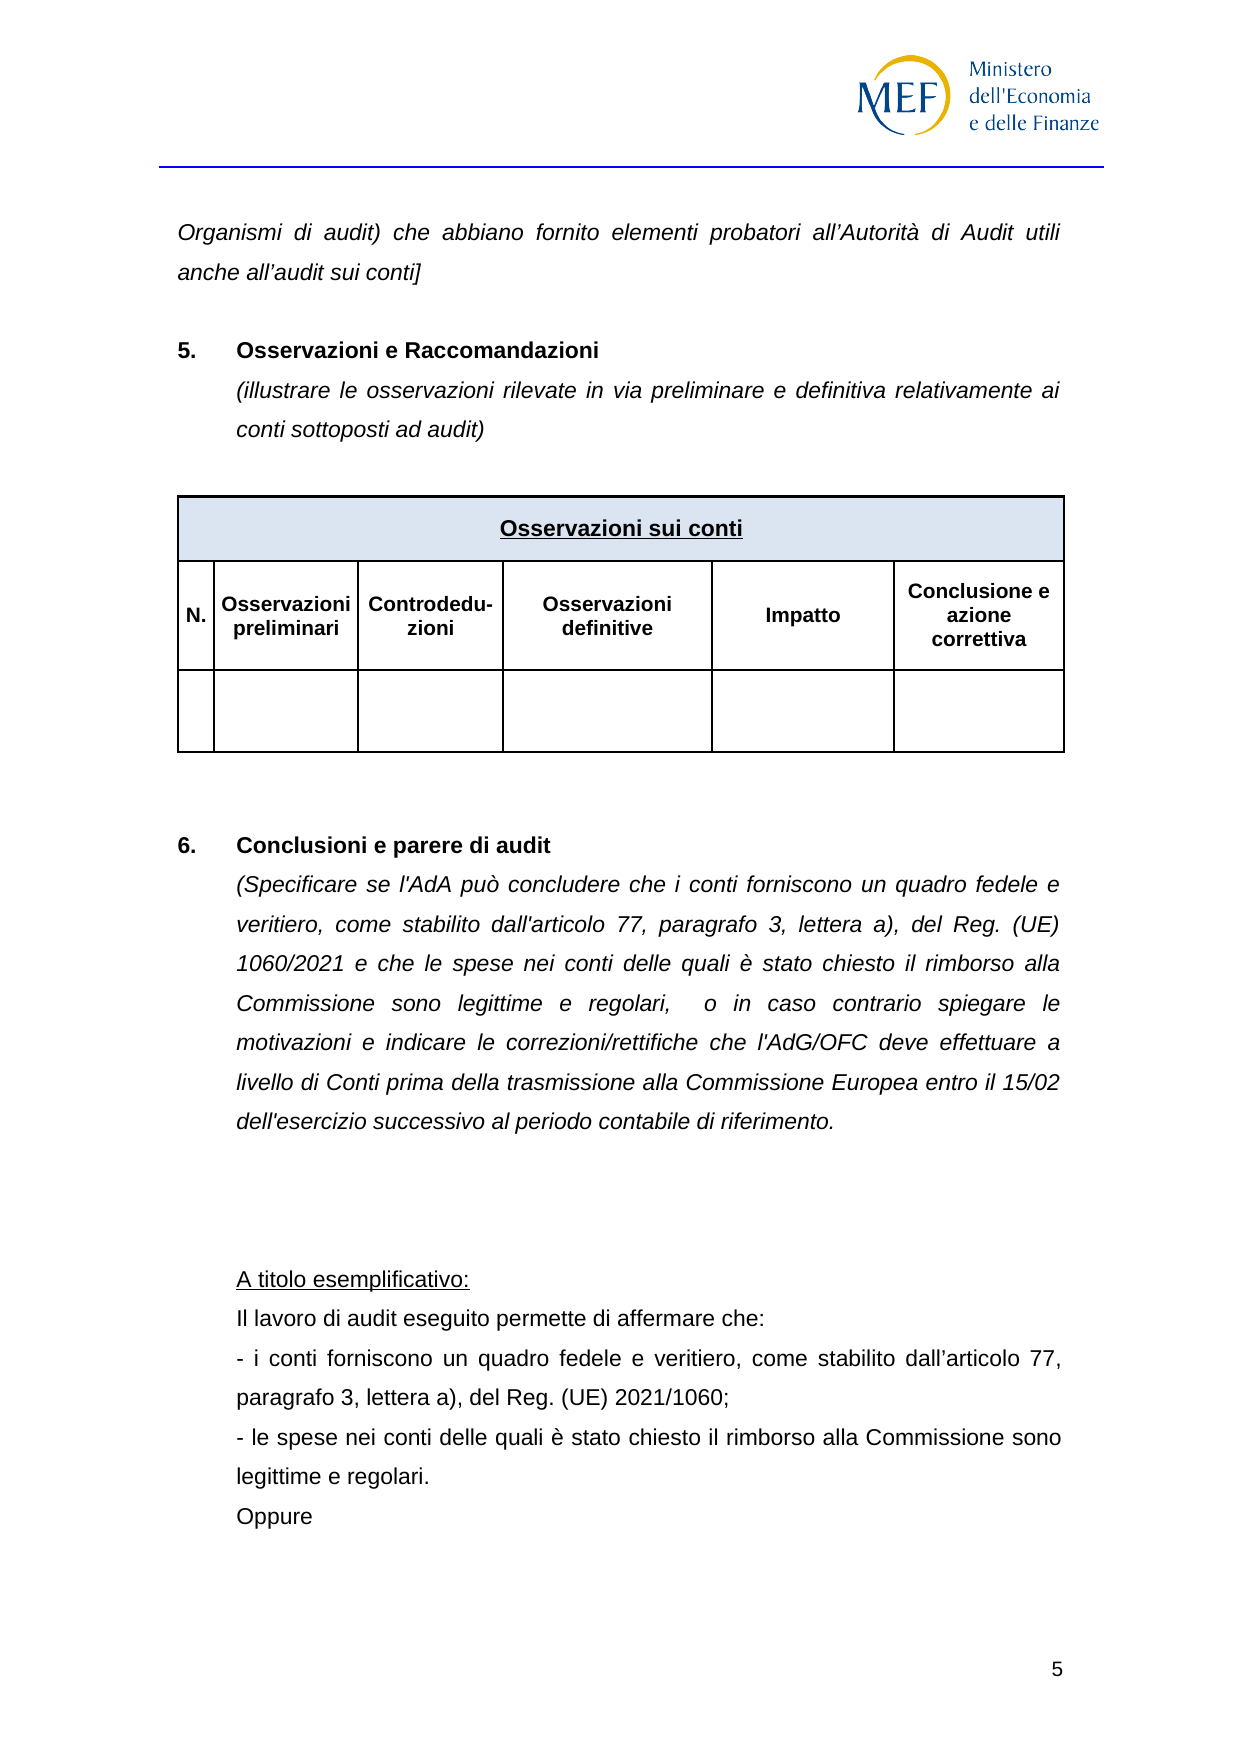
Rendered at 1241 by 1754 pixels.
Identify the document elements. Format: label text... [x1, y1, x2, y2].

list Conclusioni e parere di audit [177, 832, 1063, 858]
text Il lavoro di audit eseguito permette di affermare che: [236, 1305, 1063, 1332]
table_cell [215, 671, 357, 751]
list (Specificare se l'AdA può concludere che i conti forniscono un quadro fedele e veritiero, come stabilito dall'articolo 77, paragrafo 3, lettera a), del Reg. (UE) 1060/2021 e che le spese nei conti delle quali è stato chiesto il rimborso alla Commissione sono legittime e regolari, o in caso contrario spiegare le motivazioni e indicare le correzioni/rettifiche che l'AdG/OFC deve effettuare a livello di Conti prima della trasmissione alla Commissione Europea entro il 15/02 dell'esercizio successivo al periodo contabile di riferimento. [236, 871, 1063, 1134]
list Osservazioni e Raccomandazioni [177, 337, 1063, 364]
table_header Osservazioni sui conti [179, 498, 1063, 560]
table_cell [179, 671, 213, 751]
table_cell Osservazioni preliminari [215, 562, 357, 669]
list A titolo esemplificativo: [236, 1266, 1063, 1292]
table_cell Osservazioni definitive [504, 562, 711, 669]
table_cell Impatto [713, 562, 893, 669]
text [177, 219, 1063, 285]
picture [857, 55, 1099, 135]
table_cell [359, 720, 502, 751]
table_cell [359, 671, 502, 720]
table_cell Conclusione e azione correttiva [895, 562, 1063, 669]
table_cell N. [179, 562, 213, 669]
text Oppure [236, 1503, 1063, 1529]
table_cell [895, 720, 1063, 751]
table_cell [895, 671, 1063, 720]
text - le spese nei conti delle quali è stato chiesto il rimborso alla Commissione sono legittime e regolari. [236, 1424, 1063, 1489]
text - i conti forniscono un quadro fedele e veritiero, come stabilito dall’articolo 77, paragrafo 3, lettera a), del Reg. (UE) 2021/1060; [236, 1345, 1063, 1411]
table_cell [713, 720, 893, 751]
table_cell [713, 671, 893, 720]
table_cell Controdedu-zioni [359, 562, 502, 669]
table_cell [504, 671, 711, 751]
list (illustrare le osservazioni rilevate in via preliminare e definitiva relativamente ai conti sottoposti ad audit) [236, 377, 1063, 443]
